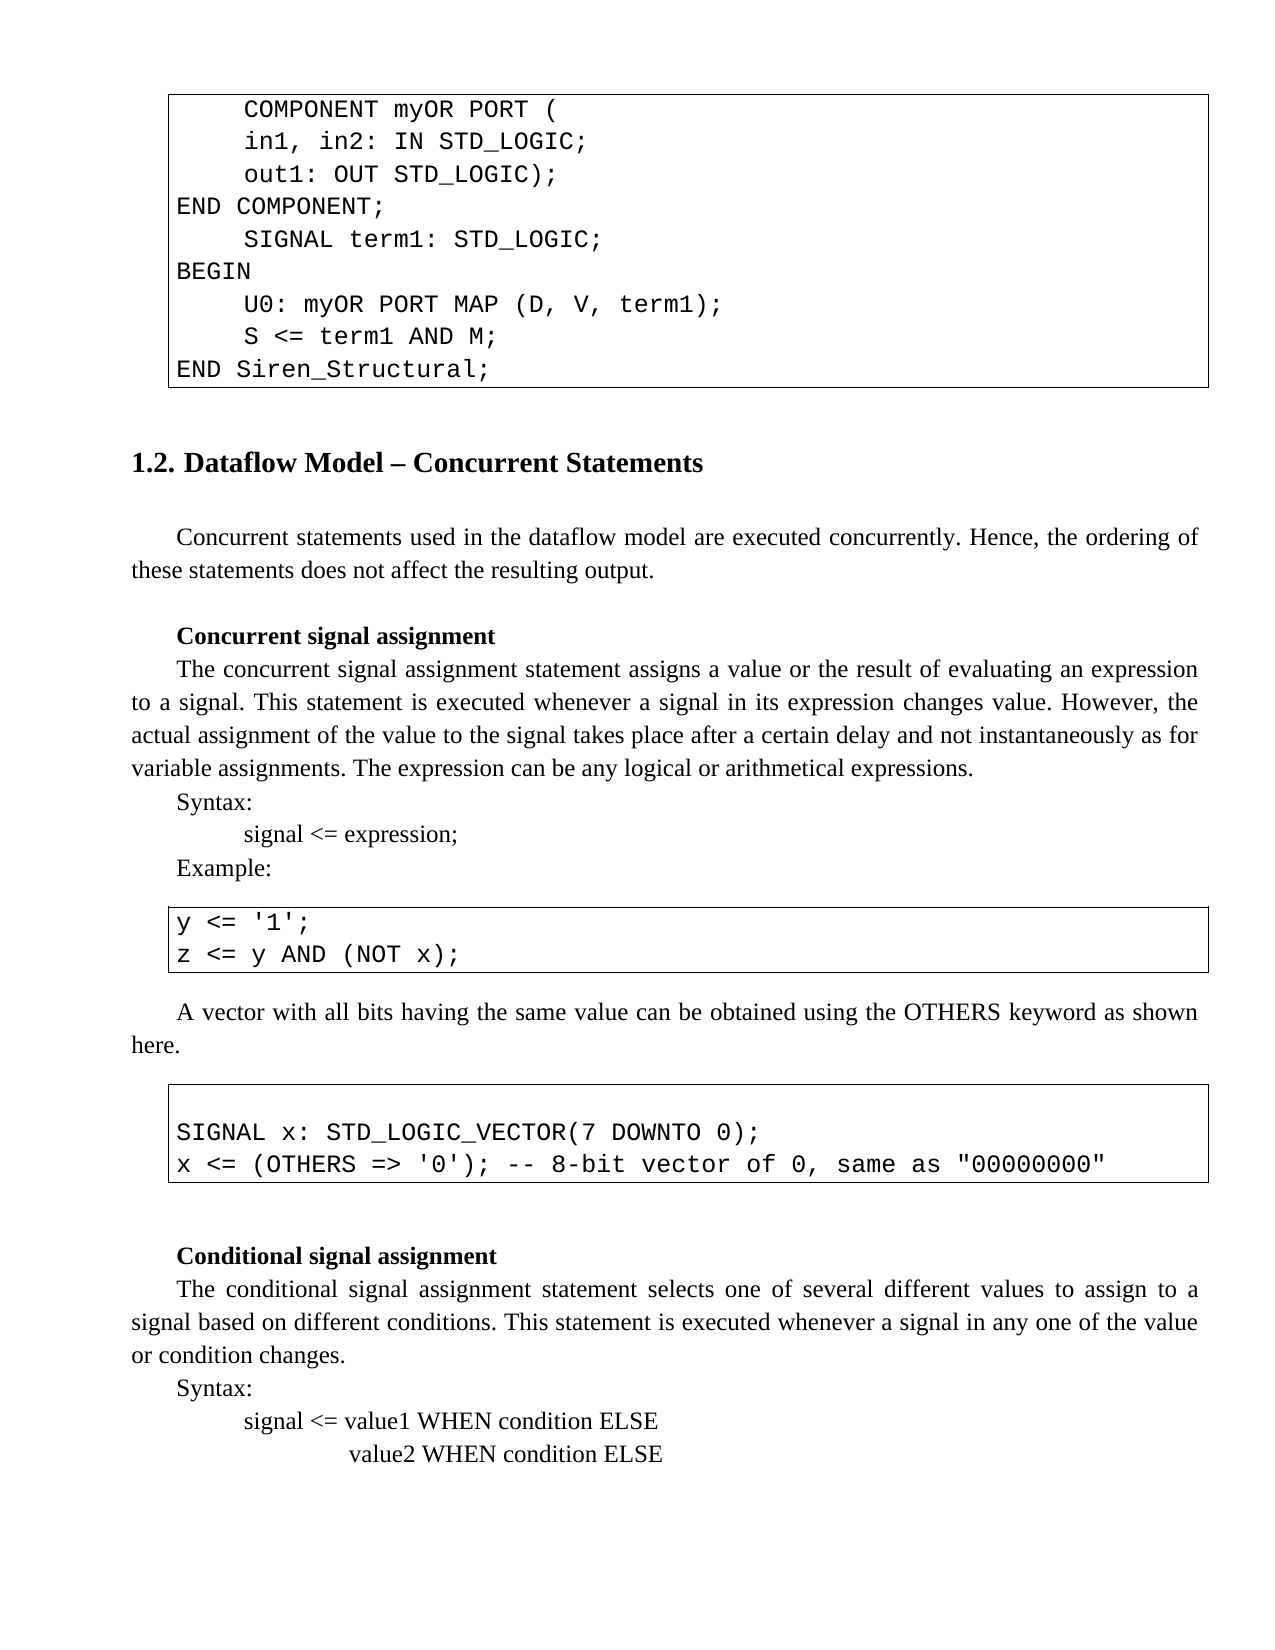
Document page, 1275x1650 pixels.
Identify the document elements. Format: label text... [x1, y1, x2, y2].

list Concurrent statements used in the dataflow model are executed concurrently. Hence, the ordering of these statements does not affect the resulting output. [131, 522, 1200, 584]
list The conditional signal assignment statement selects one of several different values to assign to a signal based on different conditions. This statement is executed whenever a signal in any one of the value or condition changes. [131, 1274, 1200, 1369]
text END Siren_Structural; [169, 354, 1208, 387]
list The concurrent signal assignment statement assigns a value or the result of evaluating an expression to a signal. This statement is executed whenever a signal in its expression changes value. However, the actual assignment of the value to the signal takes place after a certain delay and not instantaneously as for variable assignments. The expression can be any logical or arithmetical expressions. [131, 654, 1200, 782]
text SIGNAL term1: STD_LOGIC; [169, 224, 1208, 255]
text x <= (OTHERS => '0'); -- 8-bit vector of 0, same as "00000000" [169, 1149, 1208, 1182]
text S <= term1 AND M; [169, 321, 1208, 352]
text out1: OUT STD_LOGIC); [169, 159, 1208, 190]
text BEGIN [169, 256, 1208, 287]
list signal <= value1 WHEN condition ELSE [199, 1406, 1200, 1435]
text SIGNAL x: STD_LOGIC_VECTOR(7 DOWNTO 0); [169, 1117, 1208, 1148]
list Example: [131, 853, 1200, 881]
list Dataflow Model – Concurrent Statements [131, 445, 1200, 479]
list A vector with all bits having the same value can be obtained using the OTHERS keyword as shown here. [131, 997, 1200, 1059]
text END COMPONENT; [169, 191, 1208, 222]
list signal <= expression; [199, 819, 1200, 848]
list Syntax: [131, 1373, 1200, 1402]
text U0: myOR PORT MAP (D, V, term1); [169, 289, 1208, 320]
text z <= y AND (NOT x); [169, 939, 1208, 972]
list Conditional signal assignment [131, 1241, 1200, 1270]
text COMPONENT myOR PORT ( [169, 95, 1208, 125]
list value2 WHEN condition ELSE [349, 1439, 1200, 1468]
list Syntax: [131, 787, 1200, 815]
text in1, in2: IN STD_LOGIC; [169, 126, 1208, 157]
list Concurrent signal assignment [131, 621, 1200, 650]
text y <= '1'; [169, 908, 1208, 937]
